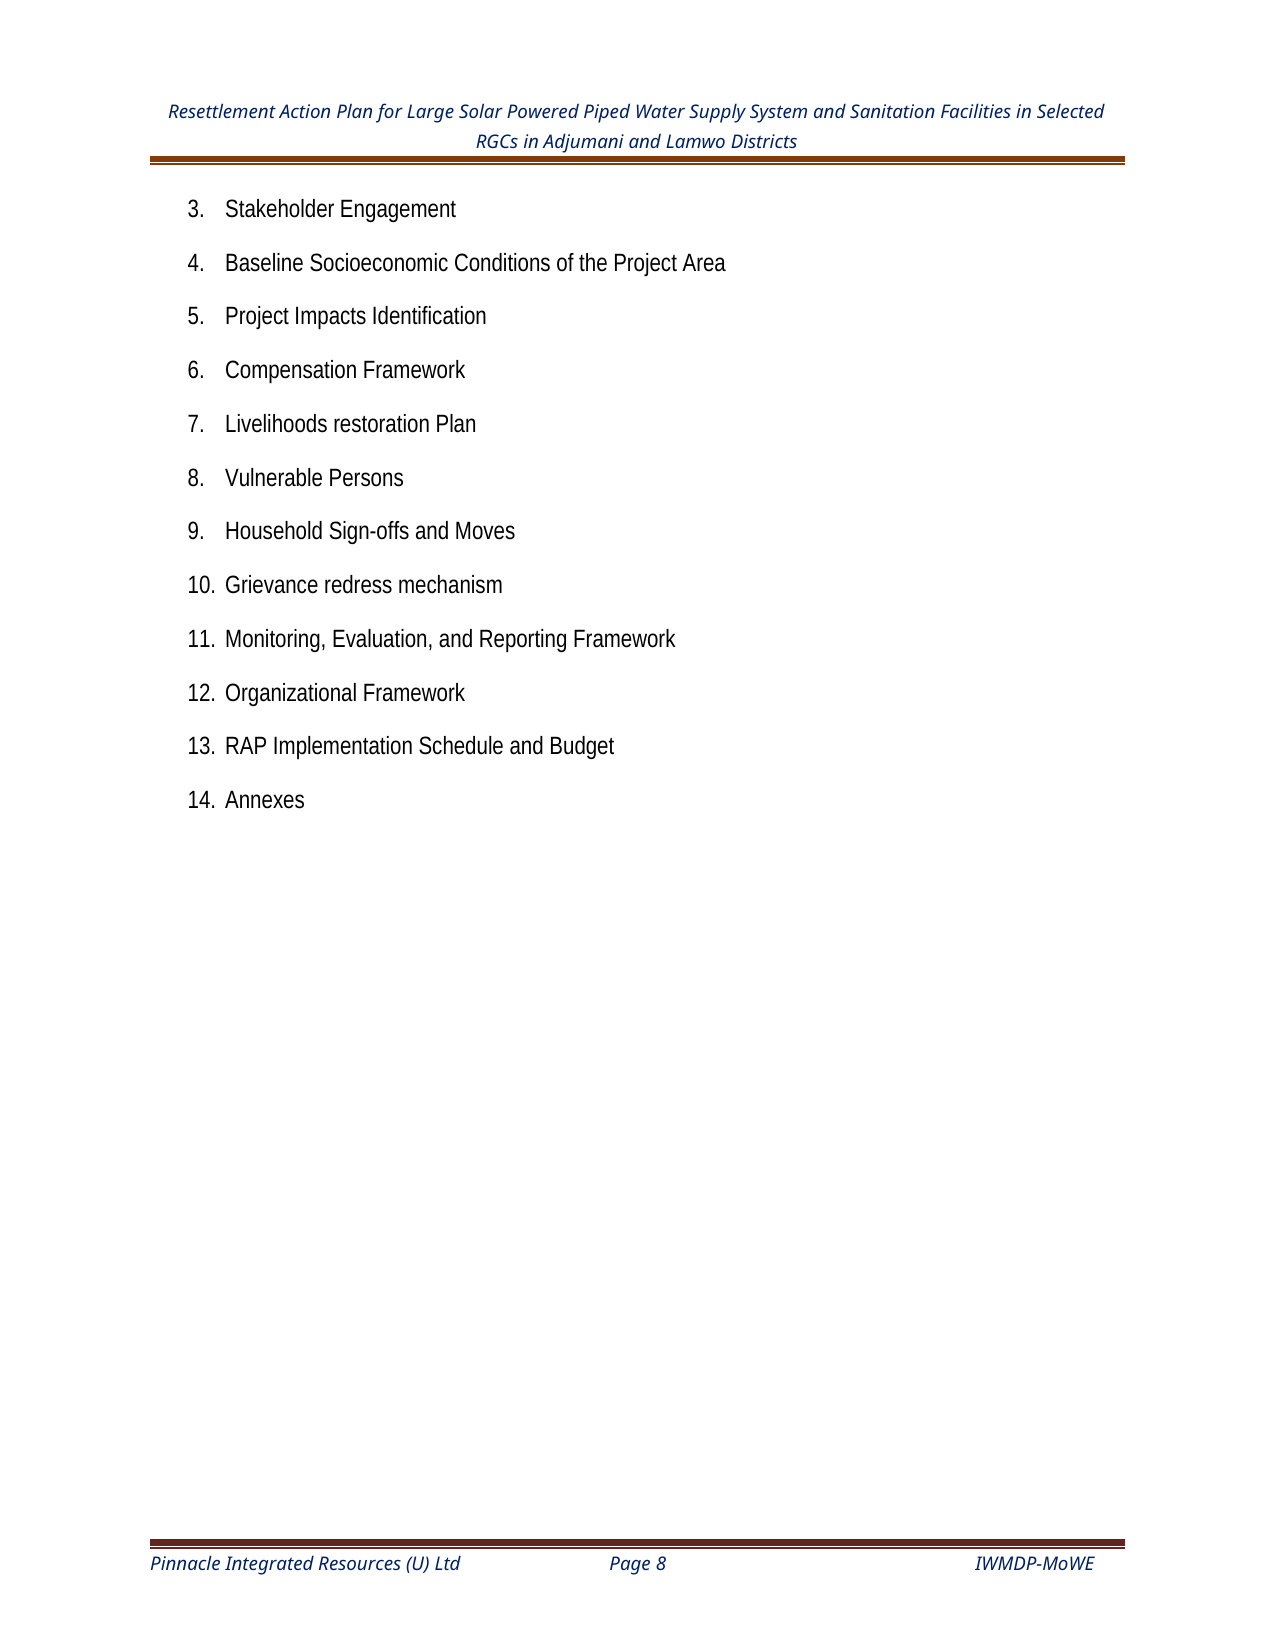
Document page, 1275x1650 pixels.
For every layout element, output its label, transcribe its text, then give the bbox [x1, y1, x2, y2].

list RAP Implementation Schedule and Budget [187, 731, 1125, 760]
list Vulnerable Persons [187, 463, 1125, 491]
list Grievance redress mechanism [187, 570, 1125, 599]
list Annexes [187, 785, 1125, 814]
list Stakeholder Engagement [187, 194, 1125, 222]
list Household Sign-offs and Moves [187, 516, 1125, 545]
list Baseline Socioeconomic Conditions of the Project Area [187, 248, 1125, 276]
list Organizational Framework [187, 678, 1125, 706]
list Project Impacts Identification [187, 301, 1125, 330]
list Monitoring, Evaluation, and Reporting Framework [187, 624, 1125, 652]
list Livelihoods restoration Plan [187, 409, 1125, 437]
list Compensation Framework [187, 355, 1125, 384]
